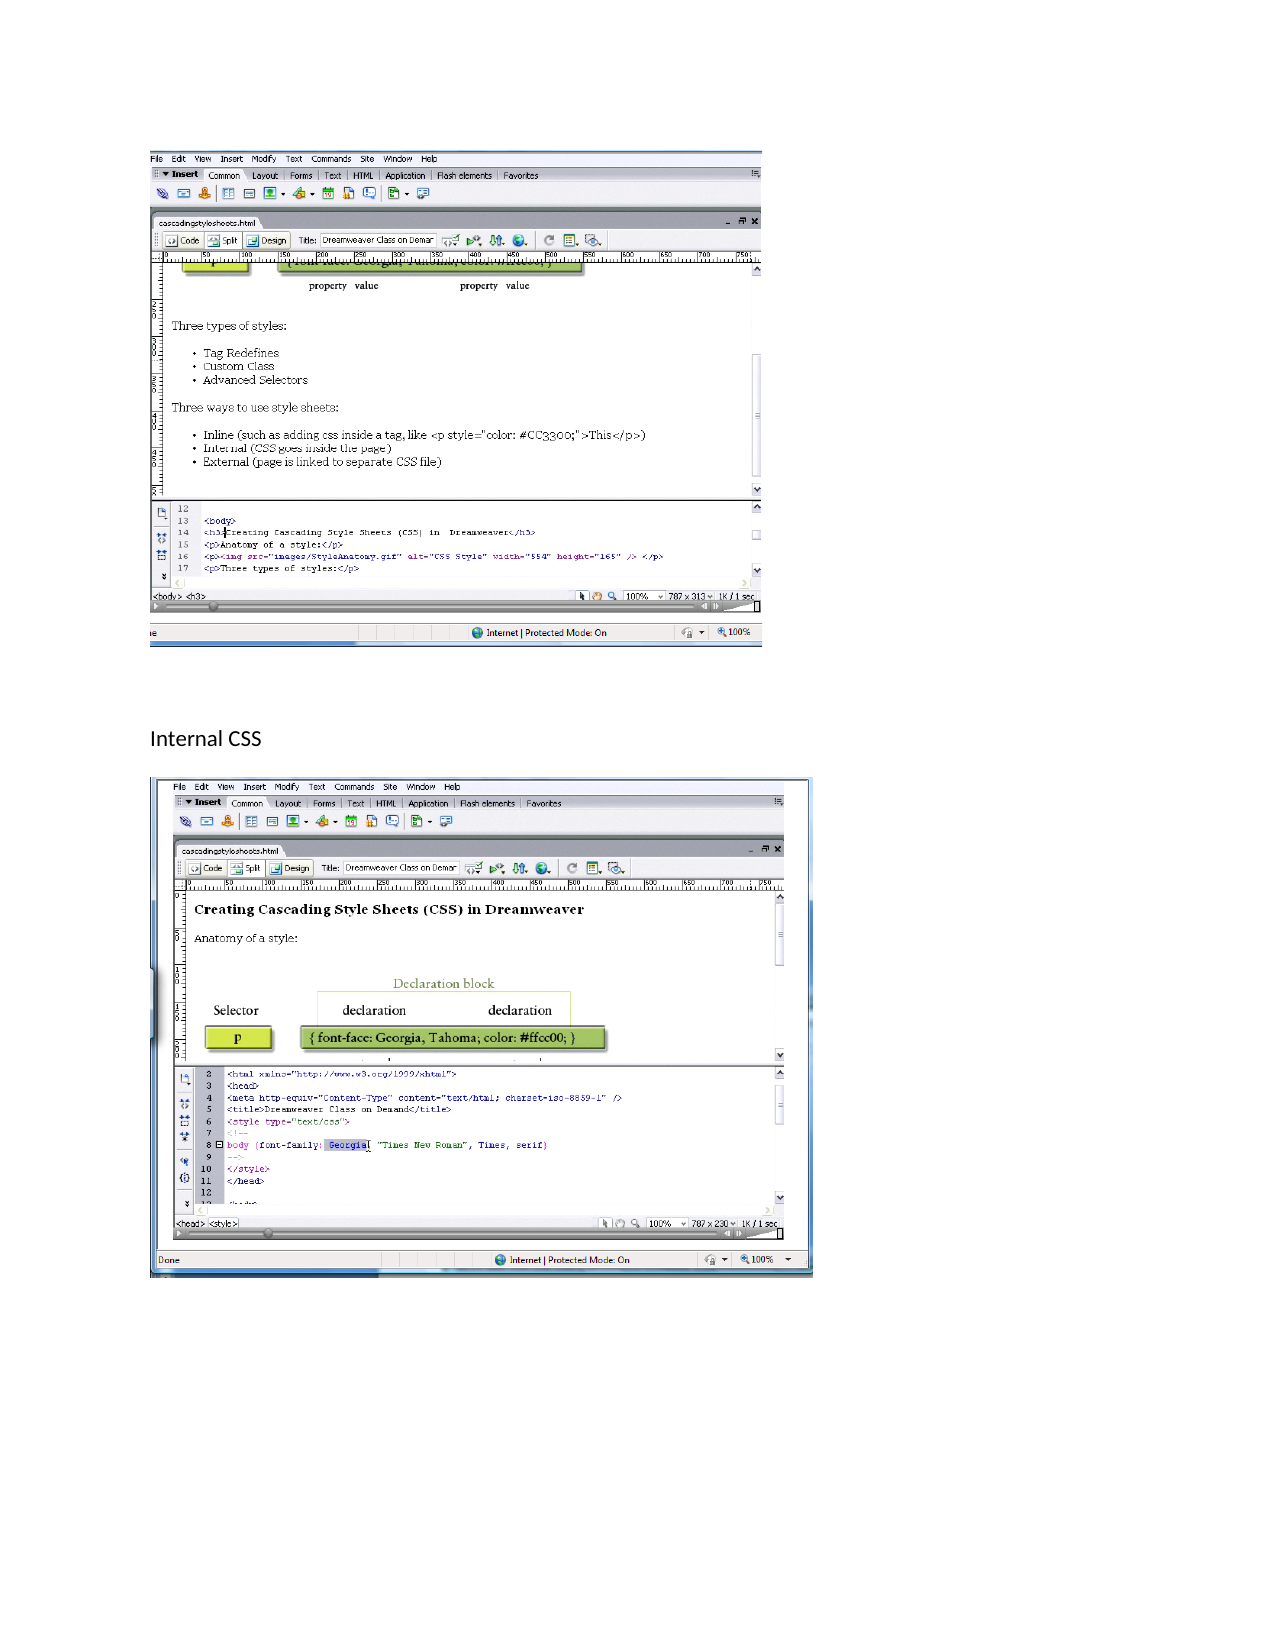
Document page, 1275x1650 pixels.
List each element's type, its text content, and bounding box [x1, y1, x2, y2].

picture [150, 150, 763, 647]
picture [150, 777, 813, 1278]
text Internal CSS [150, 724, 1125, 752]
